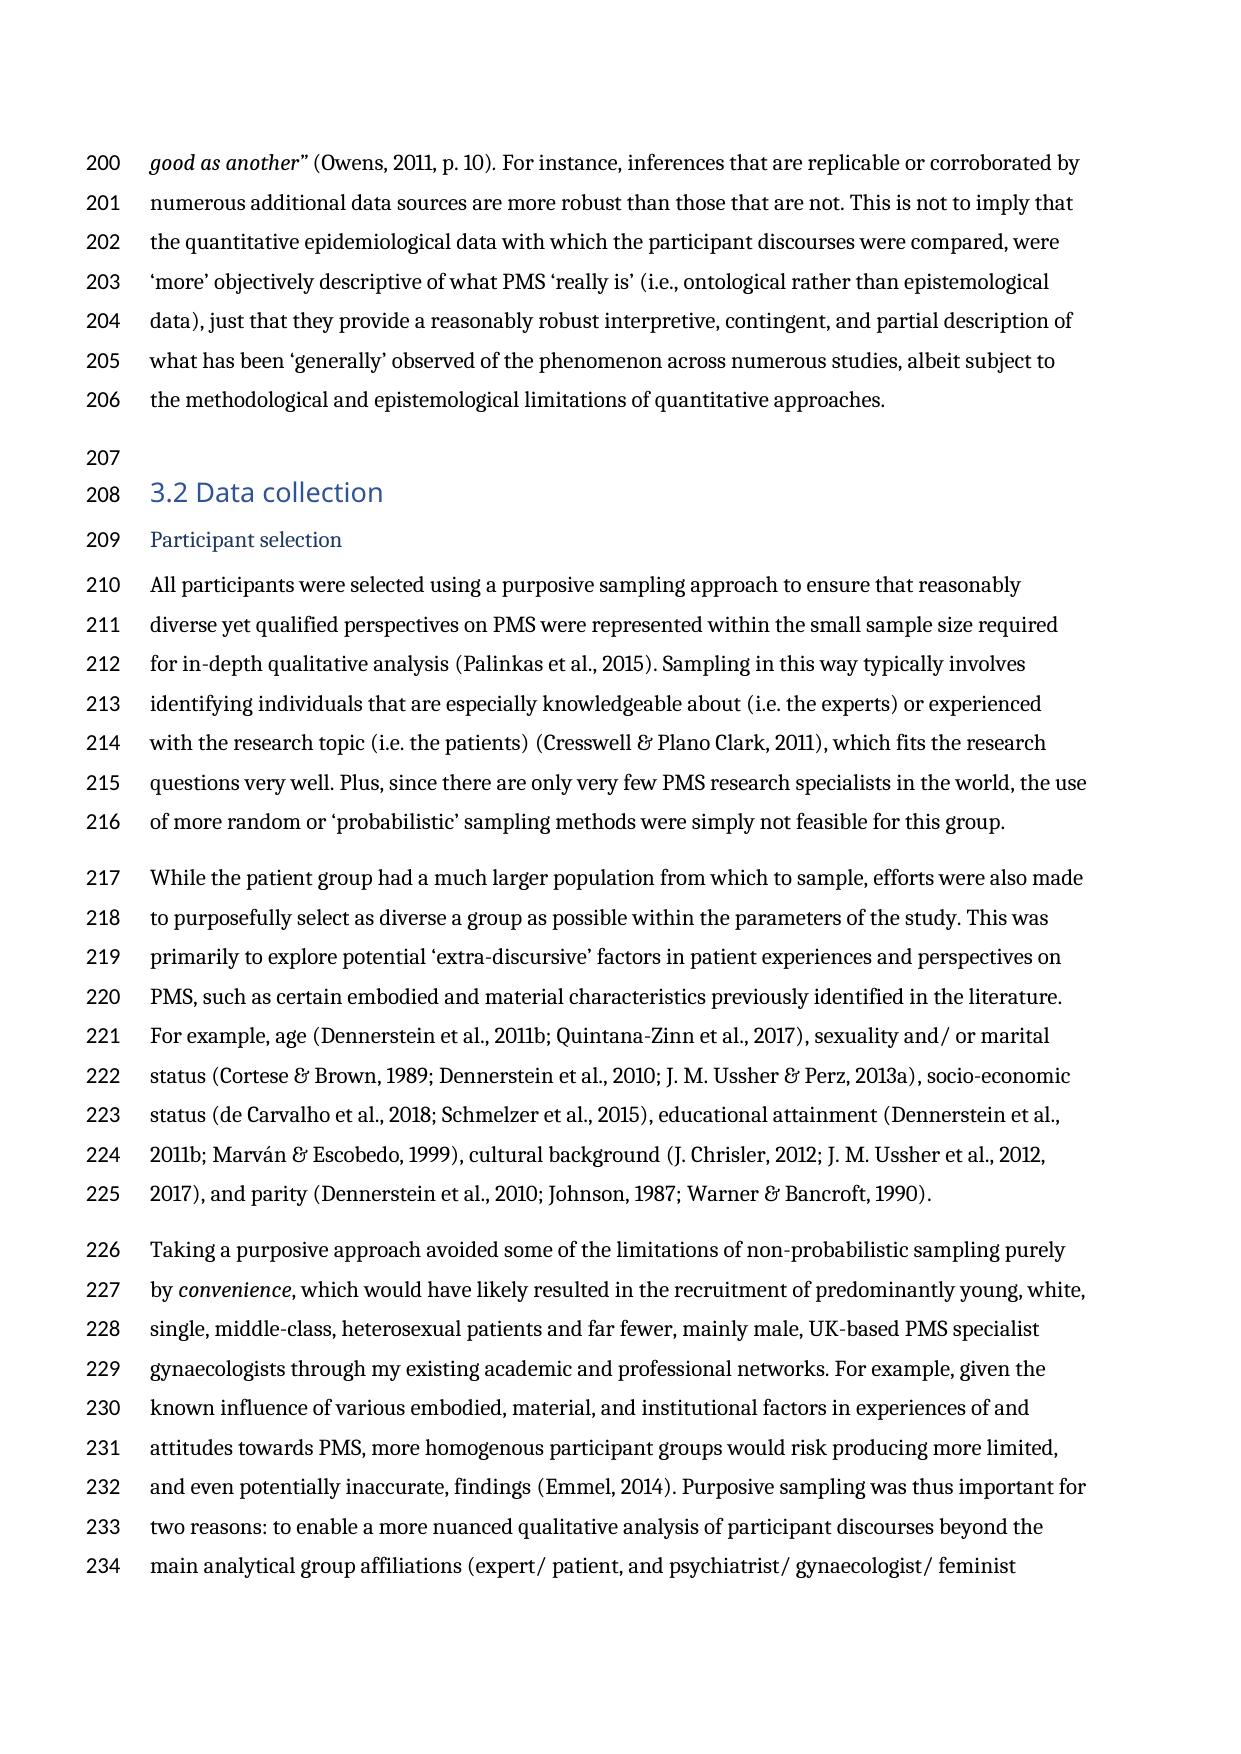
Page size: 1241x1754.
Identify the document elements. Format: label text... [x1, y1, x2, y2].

text All participants were selected using a purposive sampling approach to ensure that reasonably diverse yet qualified perspectives on PMS were represented within the small sample size required for in-depth qualitative analysis . Sampling in this way typically involves identifying individuals that are especially knowledgeable about (i.e. the experts) or experienced with the research topic (i.e. the patients) , which fits the research questions very well. Plus, since there are only very few PMS research specialists in the world, the use of more random or ‘probabilistic’ sampling methods were simply not feasible for this group. [150, 572, 1090, 835]
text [150, 150, 1090, 413]
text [150, 1237, 1090, 1579]
text While the patient group had a much larger population from which to sample, efforts were also made to purposefully select as diverse a group as possible within the parameters of the study. This was primarily to explore potential ‘extra-discursive’ factors in patient experiences and perspectives on PMS, such as certain embodied and material characteristics previously identified in the literature. For example, age , sexuality and/ or marital status , socio-economic status , educational attainment , cultural background , and parity . [150, 865, 1090, 1207]
subtitle Participant selection [150, 527, 1090, 553]
subtitle 3.2 Data collection [150, 473, 1090, 510]
